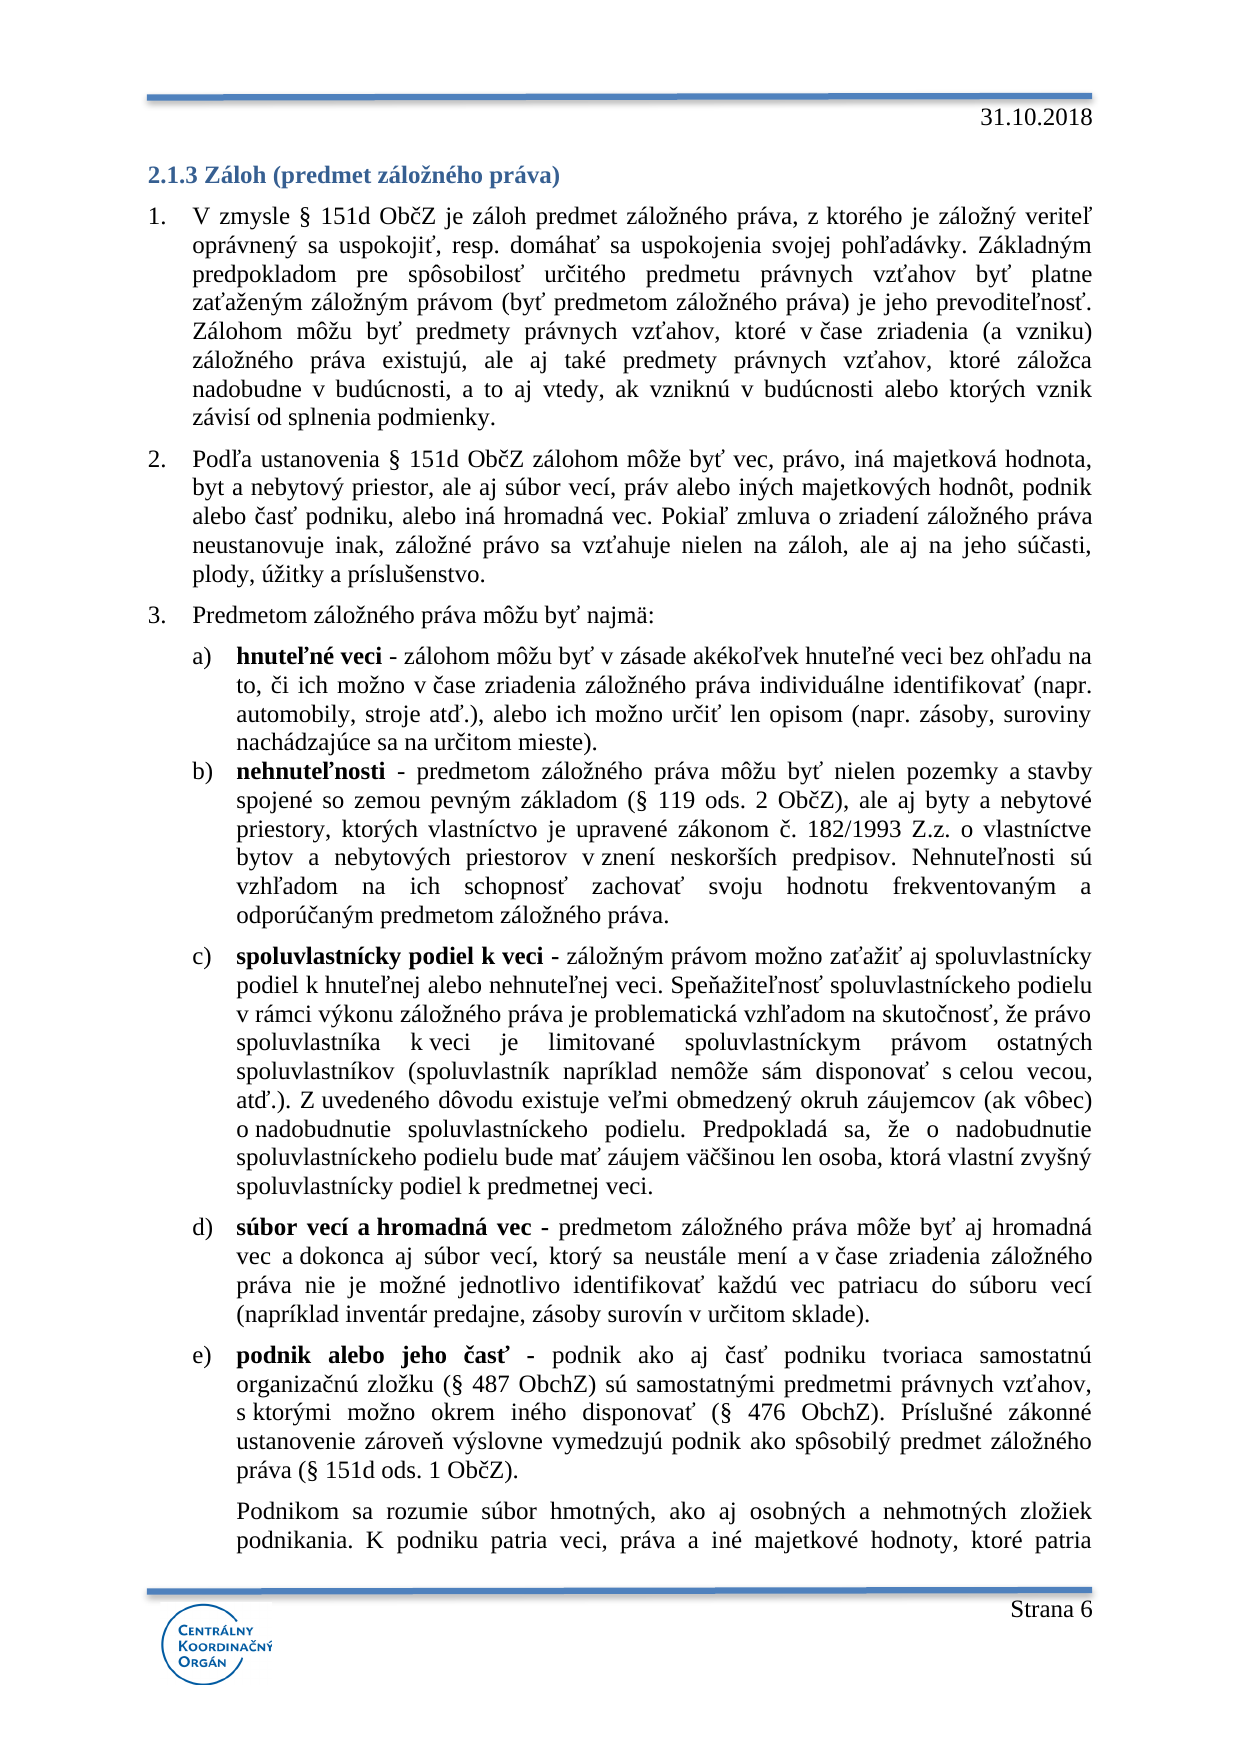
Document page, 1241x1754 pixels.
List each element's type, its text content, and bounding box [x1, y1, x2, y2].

list V zmysle § 151d ObčZ je záloh predmet záložného práva, z ktorého je záložný veriteľ oprávnený sa uspokojiť, resp. domáhať sa uspokojenia svojej pohľadávky. Základným predpokladom pre spôsobilosť určitého predmetu právnych vzťahov byť platne zaťaženým záložným právom (byť predmetom záložného práva) je jeho prevoditeľnosť. Zálohom môžu byť predmety právnych vzťahov, ktoré v čase zriadenia (a vzniku) záložného práva existujú, ale aj také predmety právnych vzťahov, ktoré záložca nadobudne v budúcnosti, a to aj vtedy, ak vzniknú v budúcnosti alebo ktorých vznik závisí od splnenia podmienky. [148, 201, 1093, 431]
picture [159, 1602, 272, 1684]
list hnuteľné veci - zálohom môžu byť v zásade akékoľvek hnuteľné veci bez ohľadu na to, či ich možno v čase zriadenia záložného práva individuálne identifikovať (napr. automobily, stroje atď.), alebo ich možno určiť len opisom (napr. zásoby, suroviny nachádzajúce sa na určitom mieste). [192, 641, 1093, 756]
list súbor vecí a hromadná vec - predmetom záložného práva môže byť aj hromadná vec a dokonca aj súbor vecí, ktorý sa neustále mení a v čase zriadenia záložného práva nie je možné jednotlivo identifikovať každú vec patriacu do súboru vecí (napríklad inventár predajne, zásoby surovín v určitom sklade). [192, 1212, 1093, 1327]
list podnik alebo jeho časť - podnik ako aj časť podniku tvoriaca samostatnú organizačnú zložku (§ 487 ObchZ) sú samostatnými predmetmi právnych vzťahov, s ktorými možno okrem iného disponovať (§ 476 ObchZ). Príslušné zákonné ustanovenie zároveň výslovne vymedzujú podnik ako spôsobilý predmet záložného práva (§ 151d ods. 1 ObčZ). [192, 1340, 1093, 1484]
list Podľa ustanovenia § 151d ObčZ zálohom môže byť vec, právo, iná majetková hodnota, byt a nebytový priestor, ale aj súbor vecí, práv alebo iných majetkových hodnôt, podnik alebo časť podniku, alebo iná hromadná vec. Pokiaľ zmluva o zriadení záložného práva neustanovuje inak, záložné právo sa vzťahuje nielen na záloh, ale aj na jeho súčasti, plody, úžitky a príslušenstvo. [148, 444, 1093, 587]
list nehnuteľnosti - predmetom záložného práva môžu byť nielen pozemky a stavby spojené so zemou pevným základom (§ 119 ods. 2 ObčZ), ale aj byty a nebytové priestory, ktorých vlastníctvo je upravené zákonom č. 182/1993 Z.z. o vlastníctve bytov a nebytových priestorov v znení neskorších predpisov. Nehnuteľnosti sú vzhľadom na ich schopnosť zachovať svoju hodnotu frekventovaným a odporúčaným predmetom záložného práva. [192, 756, 1093, 929]
list spoluvlastnícky podiel k veci - záložným právom možno zaťažiť aj spoluvlastnícky podiel k hnuteľnej alebo nehnuteľnej veci. Speňažiteľnosť spoluvlastníckeho podielu v rámci výkonu záložného práva je problematická vzhľadom na skutočnosť, že právo spoluvlastníka k veci je limitované spoluvlastníckym právom ostatných spoluvlastníkov (spoluvlastník napríklad nemôže sám disponovať s celou vecou, atď.). Z uvedeného dôvodu existuje veľmi obmedzený okruh záujemcov (ak vôbec) o nadobudnutie spoluvlastníckeho podielu. Predpokladá sa, že o nadobudnutie spoluvlastníckeho podielu bude mať záujem väčšinou len osoba, ktorá vlastní zvyšný spoluvlastnícky podiel k predmetnej veci. [192, 941, 1093, 1200]
text 2.1.3 Záloh (predmet záložného práva) [148, 160, 1093, 189]
list Predmetom záložného práva môžu byť najmä: [148, 600, 1093, 629]
